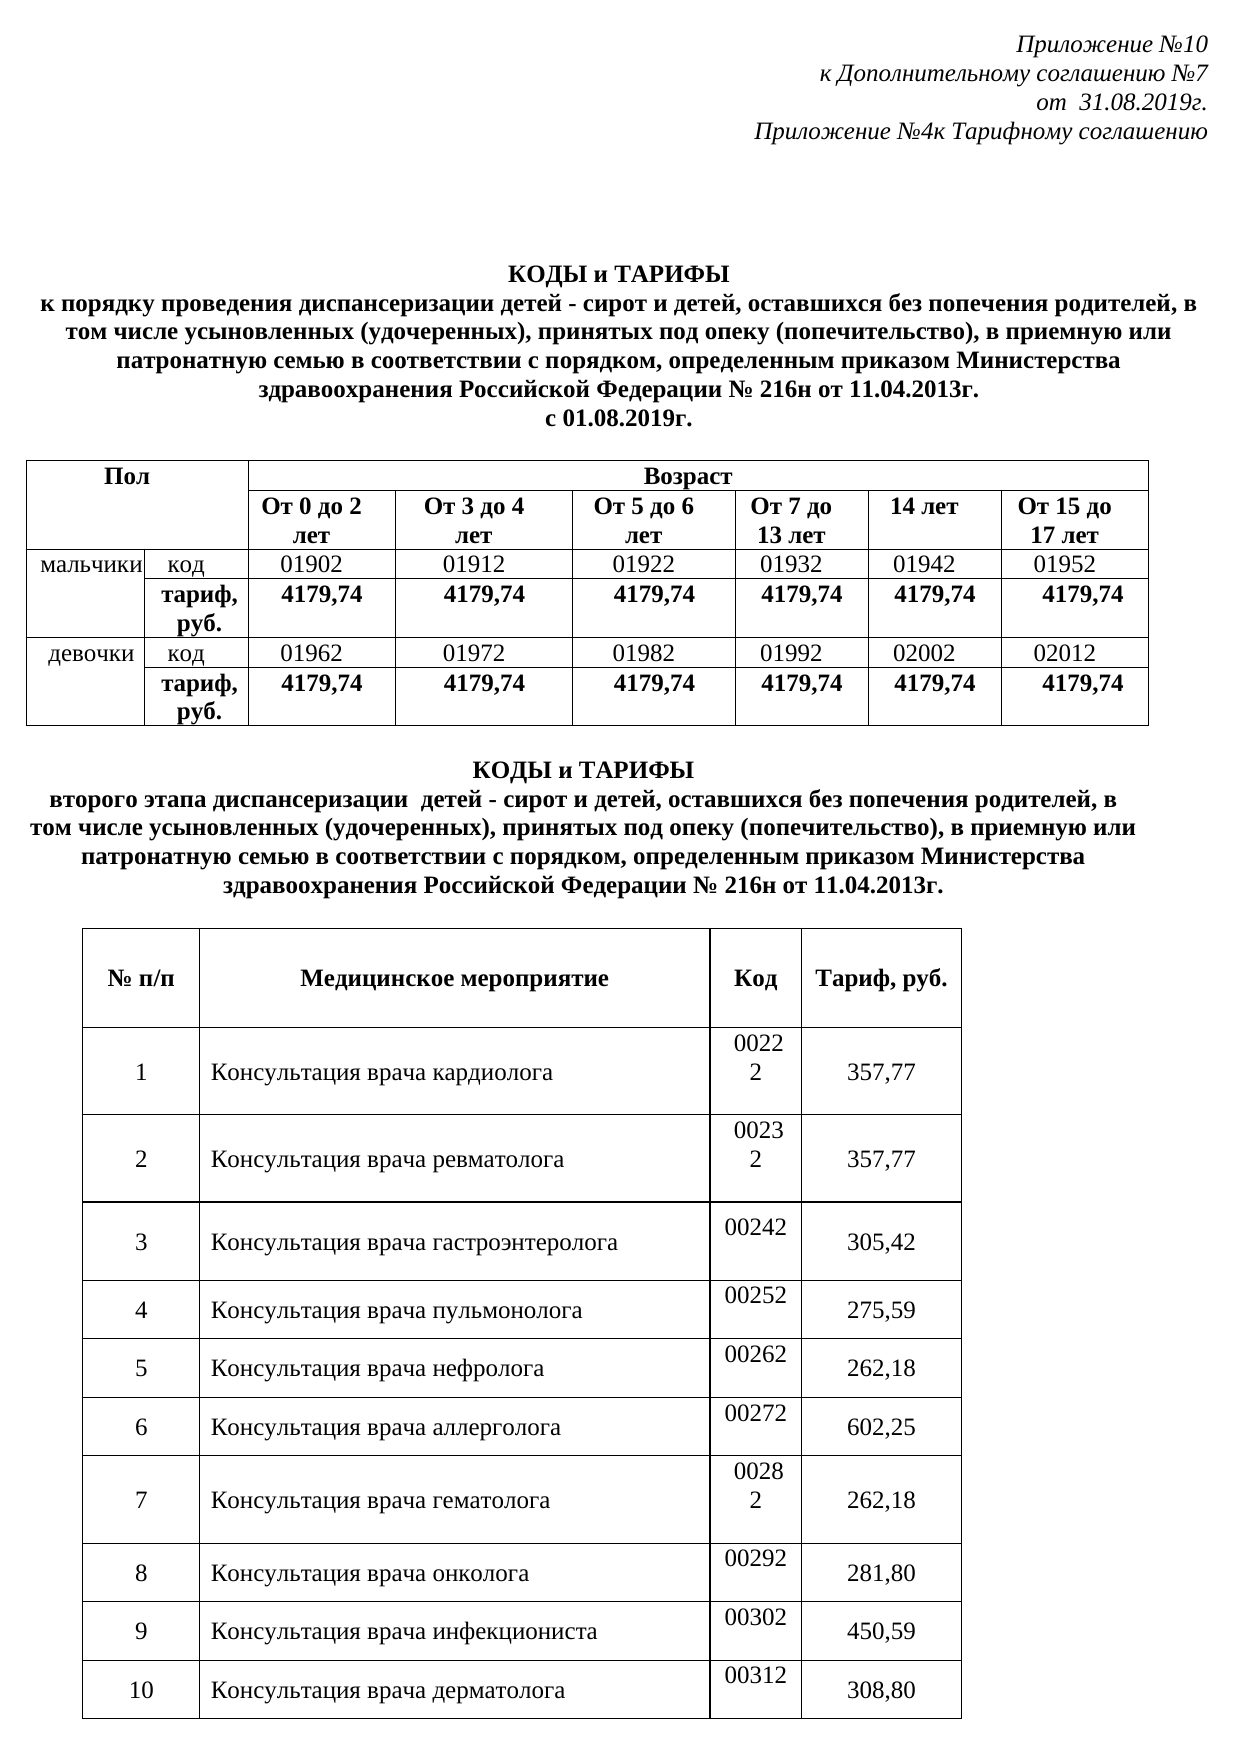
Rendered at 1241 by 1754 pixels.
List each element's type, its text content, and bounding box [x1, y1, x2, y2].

table_cell 8 [83, 1544, 199, 1601]
table_cell 6 [83, 1398, 199, 1455]
table_cell 357,77 [802, 1115, 961, 1201]
table_cell 262,18 [802, 1456, 961, 1542]
table_cell Консультация врача ревматолога [200, 1115, 709, 1201]
table_cell 357,77 [802, 1028, 961, 1114]
table_cell № п/п [83, 929, 199, 1027]
text КОДЫ и ТАРИФЫ [29, 259, 1208, 288]
table_cell Консультация врача гематолога [200, 1456, 709, 1542]
table_cell Консультация врача нефролога [200, 1339, 709, 1397]
table_cell 9 [83, 1602, 199, 1659]
table_cell 450,59 [802, 1602, 961, 1659]
table_cell 00222 [711, 1028, 801, 1114]
table_cell Медицинское мероприятие [200, 929, 709, 1027]
table_cell 1 [83, 1028, 199, 1114]
table_cell 00232 [711, 1115, 801, 1201]
table_cell 00302 [711, 1602, 801, 1659]
table_cell 10 [83, 1661, 199, 1718]
table_header КОДЫ и ТАРИФЫ второго этапа диспансеризации детей - сирот и детей, оставшихся без попечения родителей, в том числе усыновленных (удочеренных), принятых под опеку (попечительство), в приемную или патронатную семью в соответствии с порядком, определенным приказом Министерства здравоохранения Российской Федерации № 216н от 11.04.2013г. [15, 460, 1152, 927]
text к порядку проведения диспансеризации детей - сирот и детей, оставшихся без попечения родителей, в том числе усыновленных (удочеренных), принятых под опеку (попечительство), в приемную или патронатную семью в соответствии с порядком, определенным приказом Министерства здравоохранения Российской Федерации № 216н от 11.04.2013г. [29, 288, 1208, 403]
table_cell 308,80 [802, 1661, 961, 1718]
table_cell 5 [83, 1339, 199, 1397]
table_cell Тариф, руб. [802, 929, 961, 1027]
table_cell Код [711, 929, 801, 1027]
table_cell Консультация врача онколога [200, 1544, 709, 1601]
table_cell 00292 [711, 1544, 801, 1601]
table_cell 00262 [711, 1339, 801, 1397]
text с 01.08.2019г. [29, 403, 1208, 431]
table_cell 00242 [711, 1203, 801, 1279]
table_cell Консультация врача дерматолога [200, 1661, 709, 1718]
table_cell 2 [83, 1115, 199, 1201]
table_cell 00252 [711, 1281, 801, 1338]
table_cell Консультация врача гастроэнтеролога [200, 1203, 709, 1279]
table_cell Консультация врача пульмонолога [200, 1281, 709, 1338]
text от 31.08.2019г. [29, 87, 1208, 116]
table_cell 262,18 [802, 1339, 961, 1397]
table_cell 3 [83, 1203, 199, 1279]
table_cell Консультация врача инфекциониста [200, 1602, 709, 1659]
text Приложение №10 [29, 29, 1208, 58]
table_cell 00272 [711, 1398, 801, 1455]
table_cell 275,59 [802, 1281, 961, 1338]
table_cell Консультация врача кардиолога [200, 1028, 709, 1114]
text Приложение №4к Тарифному соглашению [29, 116, 1208, 144]
table_cell 305,42 [802, 1203, 961, 1279]
table_cell 602,25 [802, 1398, 961, 1455]
table_cell 00282 [711, 1456, 801, 1542]
table_cell Консультация врача аллерголога [200, 1398, 709, 1455]
text к Дополнительному соглашению №7 [29, 58, 1208, 87]
table_cell 281,80 [802, 1544, 961, 1601]
table_cell 00312 [711, 1661, 801, 1718]
table_cell 7 [83, 1456, 199, 1542]
table_cell 4 [83, 1281, 199, 1338]
